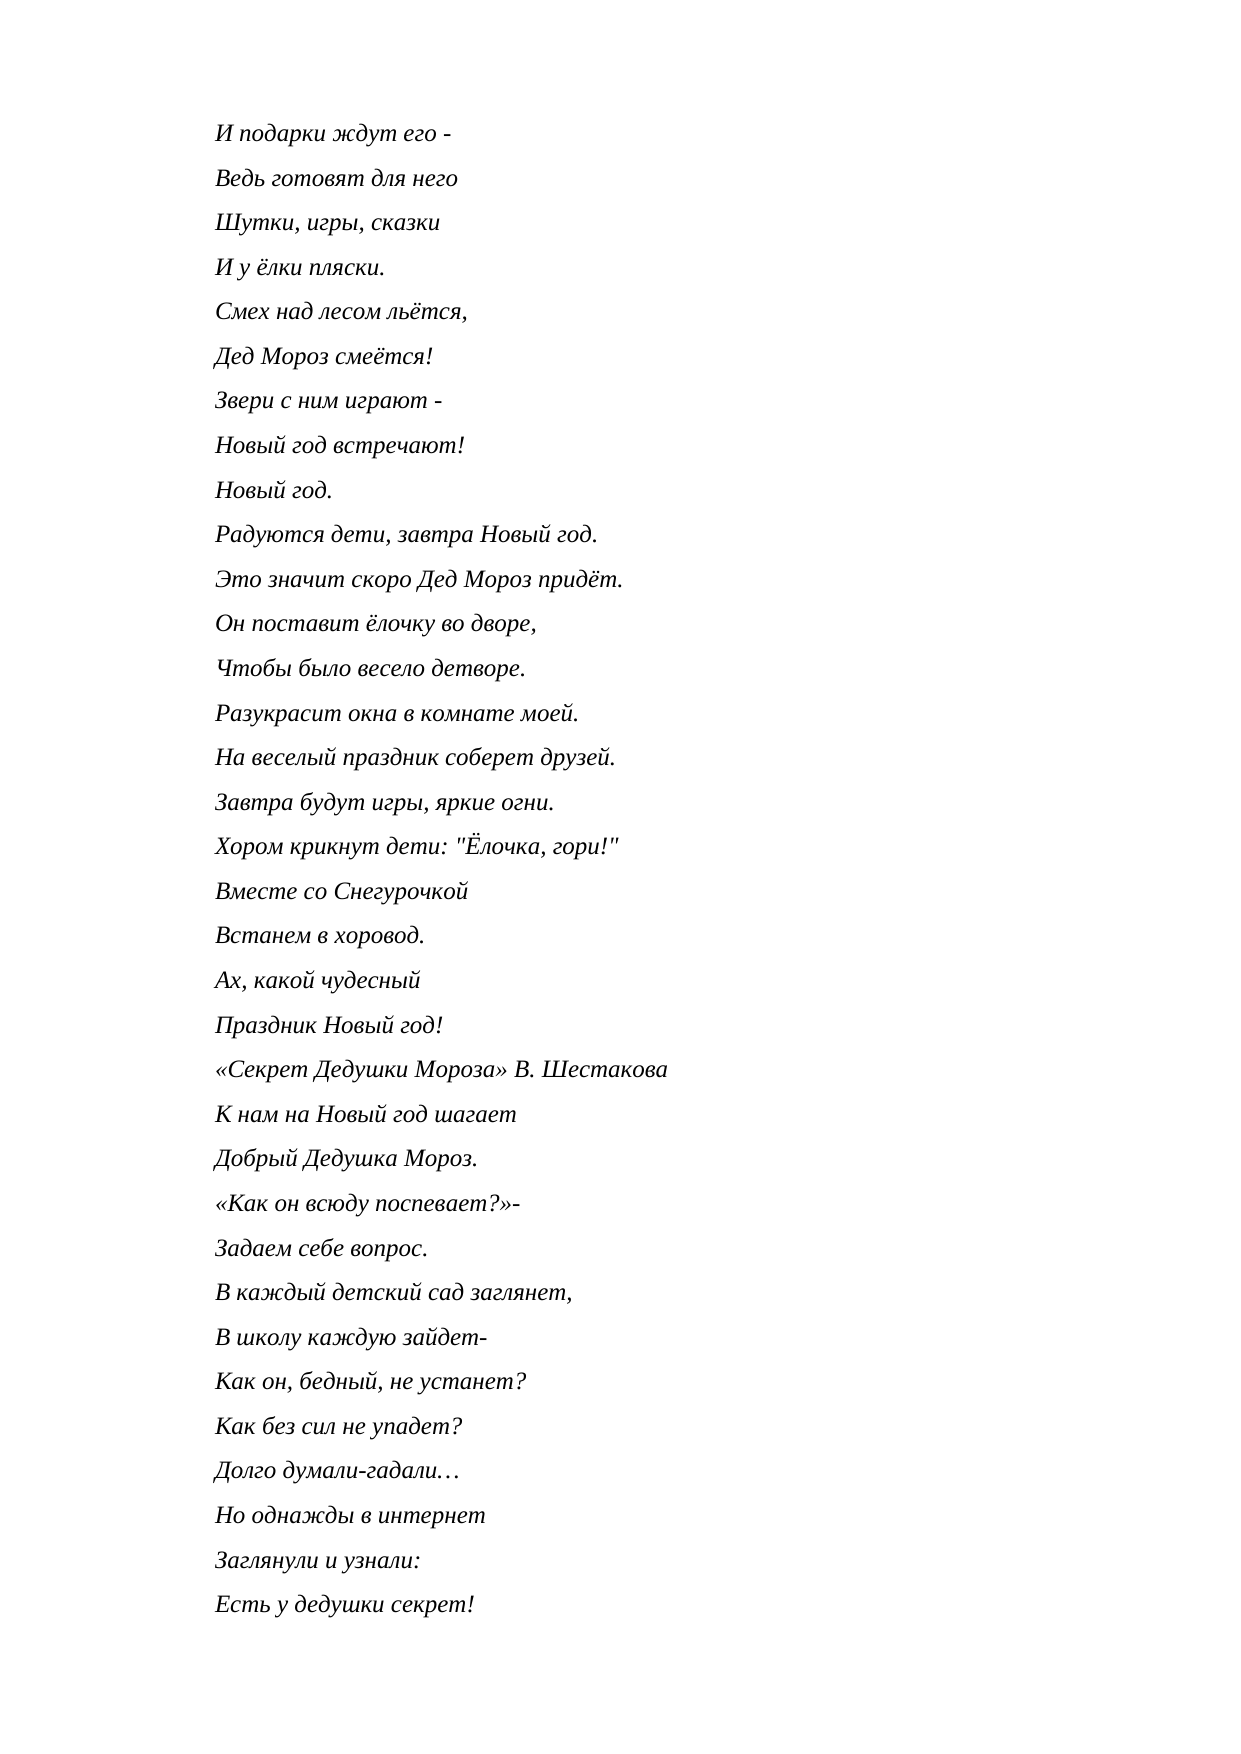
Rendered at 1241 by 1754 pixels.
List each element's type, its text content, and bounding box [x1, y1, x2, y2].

text Встанем в хоровод. [177, 921, 1152, 949]
text Новый год. [177, 475, 1152, 503]
text На веселый праздник соберет друзей. [177, 742, 1152, 771]
text В каждый детский сад заглянет, [177, 1277, 1152, 1306]
text Дед Мороз смеётся! [177, 341, 1152, 370]
text Задаем себе вопрос. [177, 1233, 1152, 1261]
text «Секрет Дедушки Мороза» В. Шестакова [177, 1054, 1152, 1083]
text Разукрасит окна в комнате моей. [177, 698, 1152, 726]
text Добрый Дедушка Мороз. [177, 1143, 1152, 1172]
text Завтра будут игры, яркие огни. [177, 787, 1152, 816]
text Как он, бедный, не устанет? [177, 1366, 1152, 1395]
text Вместе со Снегурочкой [177, 876, 1152, 905]
text К нам на Новый год шагает [177, 1099, 1152, 1128]
text И у ёлки пляски. [177, 252, 1152, 281]
text Праздник Новый год! [177, 1010, 1152, 1038]
text Долго думали-гадали… [177, 1456, 1152, 1484]
text Есть у дедушки секрет! [177, 1589, 1152, 1618]
text Он поставит ёлочку во дворе, [177, 608, 1152, 637]
text И подарки ждут его - [177, 118, 1152, 147]
text В школу каждую зайдет- [177, 1322, 1152, 1351]
text Смех над лесом льётся, [177, 296, 1152, 325]
text Хором крикнут дети: "Ёлочка, гори!" [177, 831, 1152, 860]
text Это значит скоро Дед Мороз придёт. [177, 564, 1152, 593]
text Радуются дети, завтра Новый год. [177, 519, 1152, 548]
text Заглянули и узнали: [177, 1545, 1152, 1573]
text Звери с ним играют - [177, 386, 1152, 414]
text Ведь готовят для него [177, 163, 1152, 191]
text Но однажды в интернет [177, 1500, 1152, 1529]
text Как без сил не упадет? [177, 1411, 1152, 1440]
text Ах, какой чудесный [177, 965, 1152, 994]
text Чтобы было весело детворе. [177, 653, 1152, 682]
text Новый год встречают! [177, 430, 1152, 459]
text «Как он всюду поспевает?»- [177, 1188, 1152, 1217]
text Шутки, игры, сказки [177, 207, 1152, 236]
